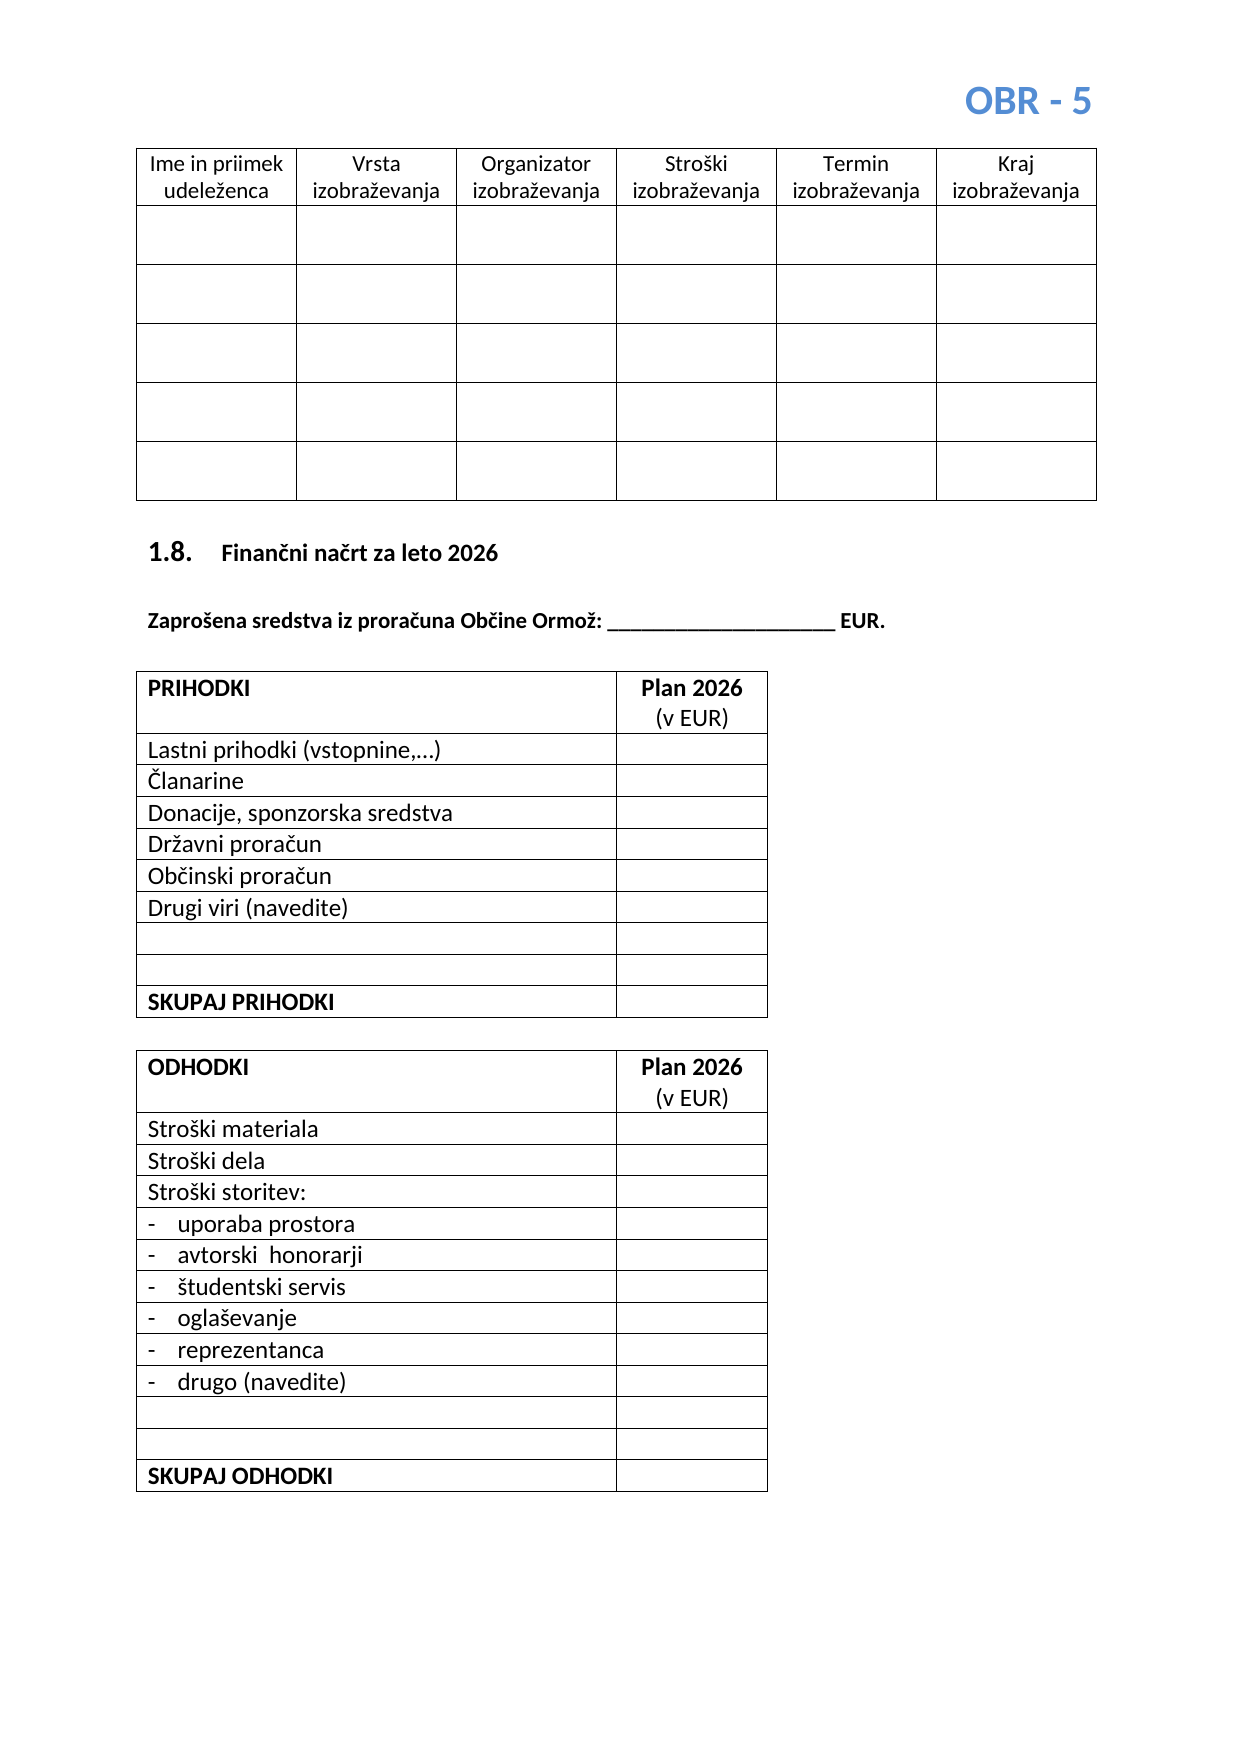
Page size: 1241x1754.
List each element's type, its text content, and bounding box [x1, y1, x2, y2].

table_cell SKUPAJ PRIHODKI [137, 986, 616, 1017]
table_cell [937, 324, 1096, 382]
table_cell [617, 1113, 767, 1144]
table_header Kraj izobraževanja [937, 149, 1096, 205]
table_cell [937, 265, 1096, 323]
table_cell [617, 324, 776, 382]
table_cell drugo (navedite) [137, 1366, 616, 1396]
table_cell [297, 383, 456, 441]
table_cell Donacije, sponzorska sredstva [137, 797, 616, 827]
table_cell SKUPAJ ODHODKI [137, 1460, 616, 1491]
table_cell [617, 1429, 767, 1459]
table_cell [137, 1429, 616, 1459]
table_cell [457, 442, 616, 500]
table_cell Stroški storitev: [137, 1176, 616, 1207]
table_header ODHODKI [137, 1051, 616, 1112]
table_cell [617, 955, 767, 985]
table_cell Drugi viri (navedite) [137, 892, 616, 922]
table_cell [777, 206, 936, 264]
table_cell [137, 955, 616, 985]
table_cell [617, 829, 767, 859]
table_cell [457, 206, 616, 264]
table_header Termin izobraževanja [777, 149, 936, 205]
table_cell [777, 442, 936, 500]
table_cell [137, 324, 296, 382]
table_cell [617, 1397, 767, 1428]
table_cell [137, 442, 296, 500]
table_cell [777, 324, 936, 382]
table_header Organizator izobraževanja [457, 149, 616, 205]
table_cell [617, 734, 767, 764]
table_header Vrsta izobraževanja [297, 149, 456, 205]
table_cell [137, 206, 296, 264]
table_cell uporaba prostora [137, 1208, 616, 1238]
table_cell Članarine [137, 765, 616, 796]
table_cell [137, 383, 296, 441]
table_cell [617, 1240, 767, 1270]
table_cell [617, 1176, 767, 1207]
table_header Plan 2026 (v EUR) [617, 1051, 767, 1112]
table_header Ime in priimek udeleženca [137, 149, 296, 205]
text Zaprošena sredstva iz proračuna Občine Ormož: ____________________ EUR. [148, 606, 1093, 634]
table_cell Stroški dela [137, 1145, 616, 1175]
table_cell [297, 442, 456, 500]
table_cell [137, 265, 296, 323]
table_cell [617, 1460, 767, 1491]
table_cell [617, 442, 776, 500]
table_header PRIHODKI [137, 672, 616, 733]
table_cell [297, 206, 456, 264]
table_cell [617, 860, 767, 891]
table_cell [617, 1366, 767, 1396]
table_cell [617, 986, 767, 1017]
table_cell [617, 383, 776, 441]
table_cell [457, 383, 616, 441]
table_cell reprezentanca [137, 1334, 616, 1365]
table_cell [297, 324, 456, 382]
table_cell študentski servis [137, 1271, 616, 1302]
table_cell [457, 324, 616, 382]
table_cell avtorski honorarji [137, 1240, 616, 1270]
table_cell [617, 1334, 767, 1365]
table_cell [937, 383, 1096, 441]
table_cell [617, 923, 767, 954]
table_cell [297, 265, 456, 323]
table_cell [617, 265, 776, 323]
table_cell Občinski proračun [137, 860, 616, 891]
table_cell Državni proračun [137, 829, 616, 859]
table_cell [617, 797, 767, 827]
table_cell oglaševanje [137, 1303, 616, 1333]
table_cell [457, 265, 616, 323]
table_cell Stroški materiala [137, 1113, 616, 1144]
table_header Stroški izobraževanja [617, 149, 776, 205]
table_cell [137, 923, 616, 954]
table_cell [617, 1145, 767, 1175]
table_cell [617, 1303, 767, 1333]
table_cell [137, 1397, 616, 1428]
list Finančni načrt za leto 2026 [148, 533, 1093, 569]
table_cell [617, 1271, 767, 1302]
table_cell [617, 1208, 767, 1238]
table_cell [617, 206, 776, 264]
table_cell [617, 765, 767, 796]
table_cell [777, 383, 936, 441]
table_cell [937, 442, 1096, 500]
table_cell Lastni prihodki (vstopnine,…) [137, 734, 616, 764]
table_cell [777, 265, 936, 323]
table_cell [617, 892, 767, 922]
table_cell [937, 206, 1096, 264]
table_header Plan 2026 (v EUR) [617, 672, 767, 733]
